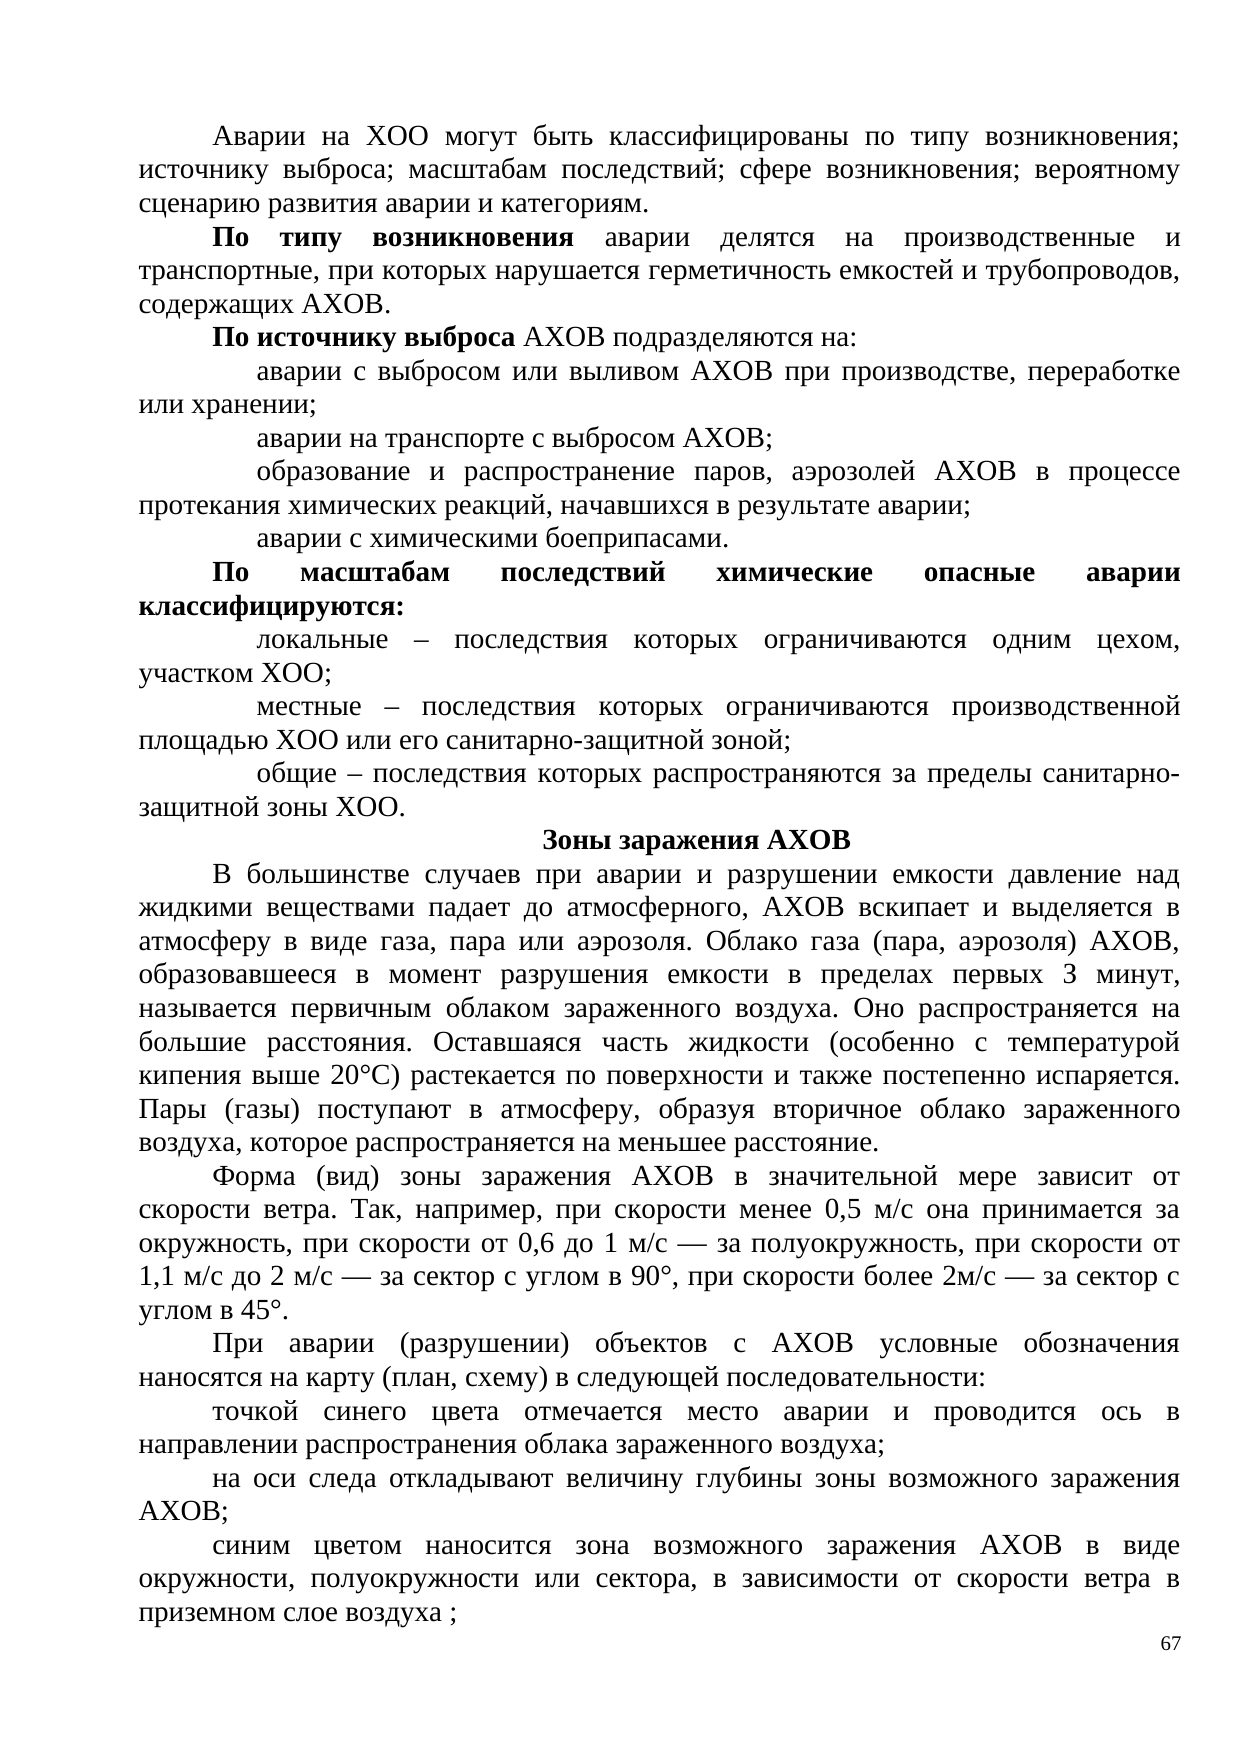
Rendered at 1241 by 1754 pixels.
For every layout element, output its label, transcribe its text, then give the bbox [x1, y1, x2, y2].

text Зоны заражения АХОВ [138, 822, 1181, 856]
text образование и распространение паров, аэрозолей АХОВ в процессе протекания химических реакций, начавшихся в результате аварии; [138, 453, 1181, 521]
text синим цветом наносится зона возможного заражения АХОВ в виде окружности, полуокружности или сектора, в зависимости от скорости ветра в приземном слое воздуха ; [138, 1527, 1181, 1627]
text аварии с выбросом или выливом АХОВ при производстве, переработке или хранении; [138, 353, 1181, 420]
text По масштабам последствий химические опасные аварии классифицируются: [138, 554, 1181, 621]
text Аварии на ХОО могут быть классифицированы по типу возникновения; источнику выброса; масштабам последствий; сфере возникновения; вероятному сценарию развития аварии и категориям. [138, 118, 1181, 219]
text точкой синего цвета отмечается место аварии и проводится ось в направлении распространения облака зараженного воздуха; [138, 1393, 1181, 1460]
text аварии с химическими боеприпасами. [138, 521, 1181, 554]
text на оси следа откладывают величину глубины зоны возможного заражения АХОВ; [138, 1460, 1181, 1527]
text общие – последствия которых распространяются за пределы санитарно-защитной зоны ХОО. [138, 755, 1181, 822]
text локальные – последствия которых ограничиваются одним цехом, участком ХОО; [138, 621, 1181, 688]
text При аварии (разрушении) объектов с АХОВ условные обозначения наносятся на карту (план, схему) в следующей последовательности: [138, 1326, 1181, 1393]
text По типу возникновения аварии делятся на производственные и транспортные, при которых нарушается герметичность емкостей и трубопроводов, содержащих АХОВ. [138, 219, 1181, 319]
text По источнику выброса АХОВ подразделяются на: [138, 319, 1181, 353]
text Форма (вид) зоны заражения АХОВ в значительной мере зависит от скорости ветра. Так, например, при скорости менее 0,5 м/с она принимается за окружность, при скорости от 0,6 до 1 м/с — за полуокружность, при скорости от 1,1 м/с до 2 м/с — за сектор с углом в 90°, при скорости более 2м/с — за сектор с углом в 45°. [138, 1158, 1181, 1326]
text В большинстве случаев при аварии и разрушении емкости давление над жидкими веществами падает до атмосферного, АХОВ вскипает и выделяется в атмосферу в виде газа, пара или аэрозоля. Облако газа (пара, аэрозоля) АХОВ, образовавшееся в момент разрушения емкости в пределах первых З минут, называется первичным облаком зараженного воздуха. Оно распространяется на большие расстояния. Оставшаяся часть жидкости (особенно с температурой кипения выше 20°С) растекается по поверхности и также постепенно испаряется. Пары (газы) поступают в атмосферу, образуя вторичное облако зараженного воздуха, которое распространяется на меньшее расстояние. [138, 856, 1181, 1158]
text аварии на транспорте с выбросом АХОВ; [138, 420, 1181, 453]
text местные – последствия которых ограничиваются производственной площадью ХОО или его санитарно-защитной зоной; [138, 688, 1181, 755]
